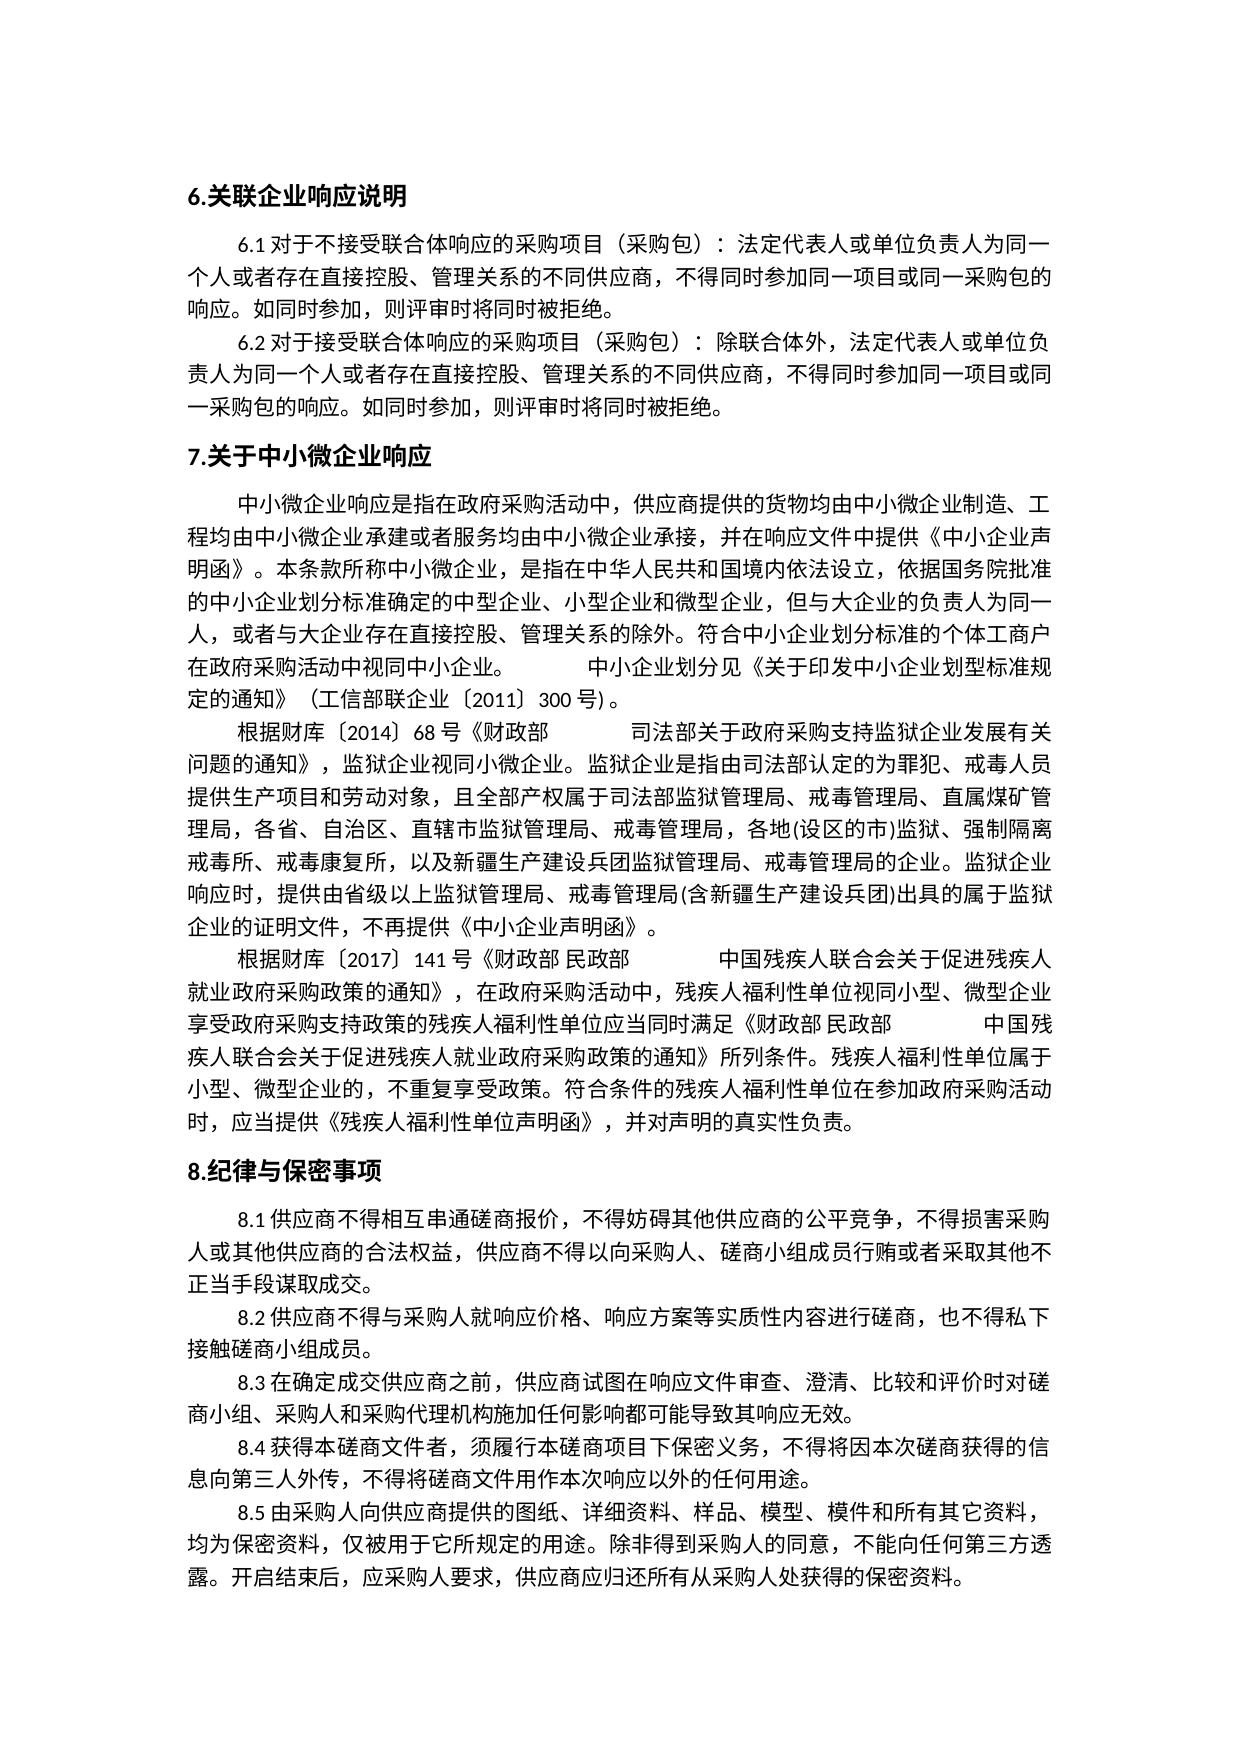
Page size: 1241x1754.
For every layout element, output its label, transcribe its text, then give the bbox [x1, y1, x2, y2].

text 8.纪律与保密事项 [187, 1137, 1053, 1202]
text 中小微企业响应是指在政府采购活动中，供应商提供的货物均由中小微企业制造、工程均由中小微企业承建或者服务均由中小微企业承接，并在响应文件中提供《中小企业声明函》。本条款所称中小微企业，是指在中华人民共和国境内依法设立，依据国务院批准的中小企业划分标准确定的中型企业、小型企业和微型企业，但与大企业的负责人为同一人，或者与大企业存在直接控股、管理关系的除外。符合中小企业划分标准的个体工商户，在政府采购活动中视同中小企业。 中小企业划分见《关于印发中小企业划型标准规定的通知》（工信部联企业〔2011〕300号) 。 [187, 487, 1053, 714]
text 8.3在确定成交供应商之前，供应商试图在响应文件审查、澄清、比较和评价时对磋商小组、采购人和采购代理机构施加任何影响都可能导致其响应无效。 [187, 1364, 1053, 1429]
text 7.关于中小微企业响应 [187, 422, 1053, 487]
text 8.2供应商不得与采购人就响应价格、响应方案等实质性内容进行磋商，也不得私下接触磋商小组成员。 [187, 1299, 1053, 1364]
text 根据财库〔2017〕141号《财政部 民政部 中国残疾人联合会关于促进残疾人就业政府采购政策的通知》，在政府采购活动中，残疾人福利性单位视同小型、微型企业，享受政府采购支持政策的残疾人福利性单位应当同时满足《财政部 民政部 中国残疾人联合会关于促进残疾人就业政府采购政策的通知》所列条件。残疾人福利性单位属于小型、微型企业的，不重复享受政策。符合条件的残疾人福利性单位在参加政府采购活动时，应当提供《残疾人福利性单位声明函》，并对声明的真实性负责。 [187, 942, 1053, 1137]
text 6.2对于接受联合体响应的采购项目（采购包）：除联合体外，法定代表人或单位负责人为同一个人或者存在直接控股、管理关系的不同供应商，不得同时参加同一项目或同一采购包的响应。如同时参加，则评审时将同时被拒绝。 [187, 324, 1053, 422]
text 根据财库〔2014〕68号《财政部 司法部关于政府采购支持监狱企业发展有关问题的通知》，监狱企业视同小微企业。监狱企业是指由司法部认定的为罪犯、戒毒人员提供生产项目和劳动对象，且全部产权属于司法部监狱管理局、戒毒管理局、直属煤矿管理局，各省、自治区、直辖市监狱管理局、戒毒管理局，各地(设区的市)监狱、强制隔离戒毒所、戒毒康复所，以及新疆生产建设兵团监狱管理局、戒毒管理局的企业。监狱企业响应时，提供由省级以上监狱管理局、戒毒管理局(含新疆生产建设兵团)出具的属于监狱企业的证明文件，不再提供《中小企业声明函》。 [187, 714, 1053, 942]
text 8.5由采购人向供应商提供的图纸、详细资料、样品、模型、模件和所有其它资料，均为保密资料，仅被用于它所规定的用途。除非得到采购人的同意，不能向任何第三方透露。开启结束后，应采购人要求，供应商应归还所有从采购人处获得的保密资料。 [187, 1494, 1053, 1592]
text 8.1供应商不得相互串通磋商报价，不得妨碍其他供应商的公平竞争，不得损害采购人或其他供应商的合法权益，供应商不得以向采购人、磋商小组成员行贿或者采取其他不正当手段谋取成交。 [187, 1202, 1053, 1299]
text 8.4获得本磋商文件者，须履行本磋商项目下保密义务，不得将因本次磋商获得的信息向第三人外传，不得将磋商文件用作本次响应以外的任何用途。 [187, 1429, 1053, 1494]
text 6.关联企业响应说明 [187, 162, 1053, 227]
text 6.1对于不接受联合体响应的采购项目（采购包）：法定代表人或单位负责人为同一个人或者存在直接控股、管理关系的不同供应商，不得同时参加同一项目或同一采购包的响应。如同时参加，则评审时将同时被拒绝。 [187, 227, 1053, 324]
